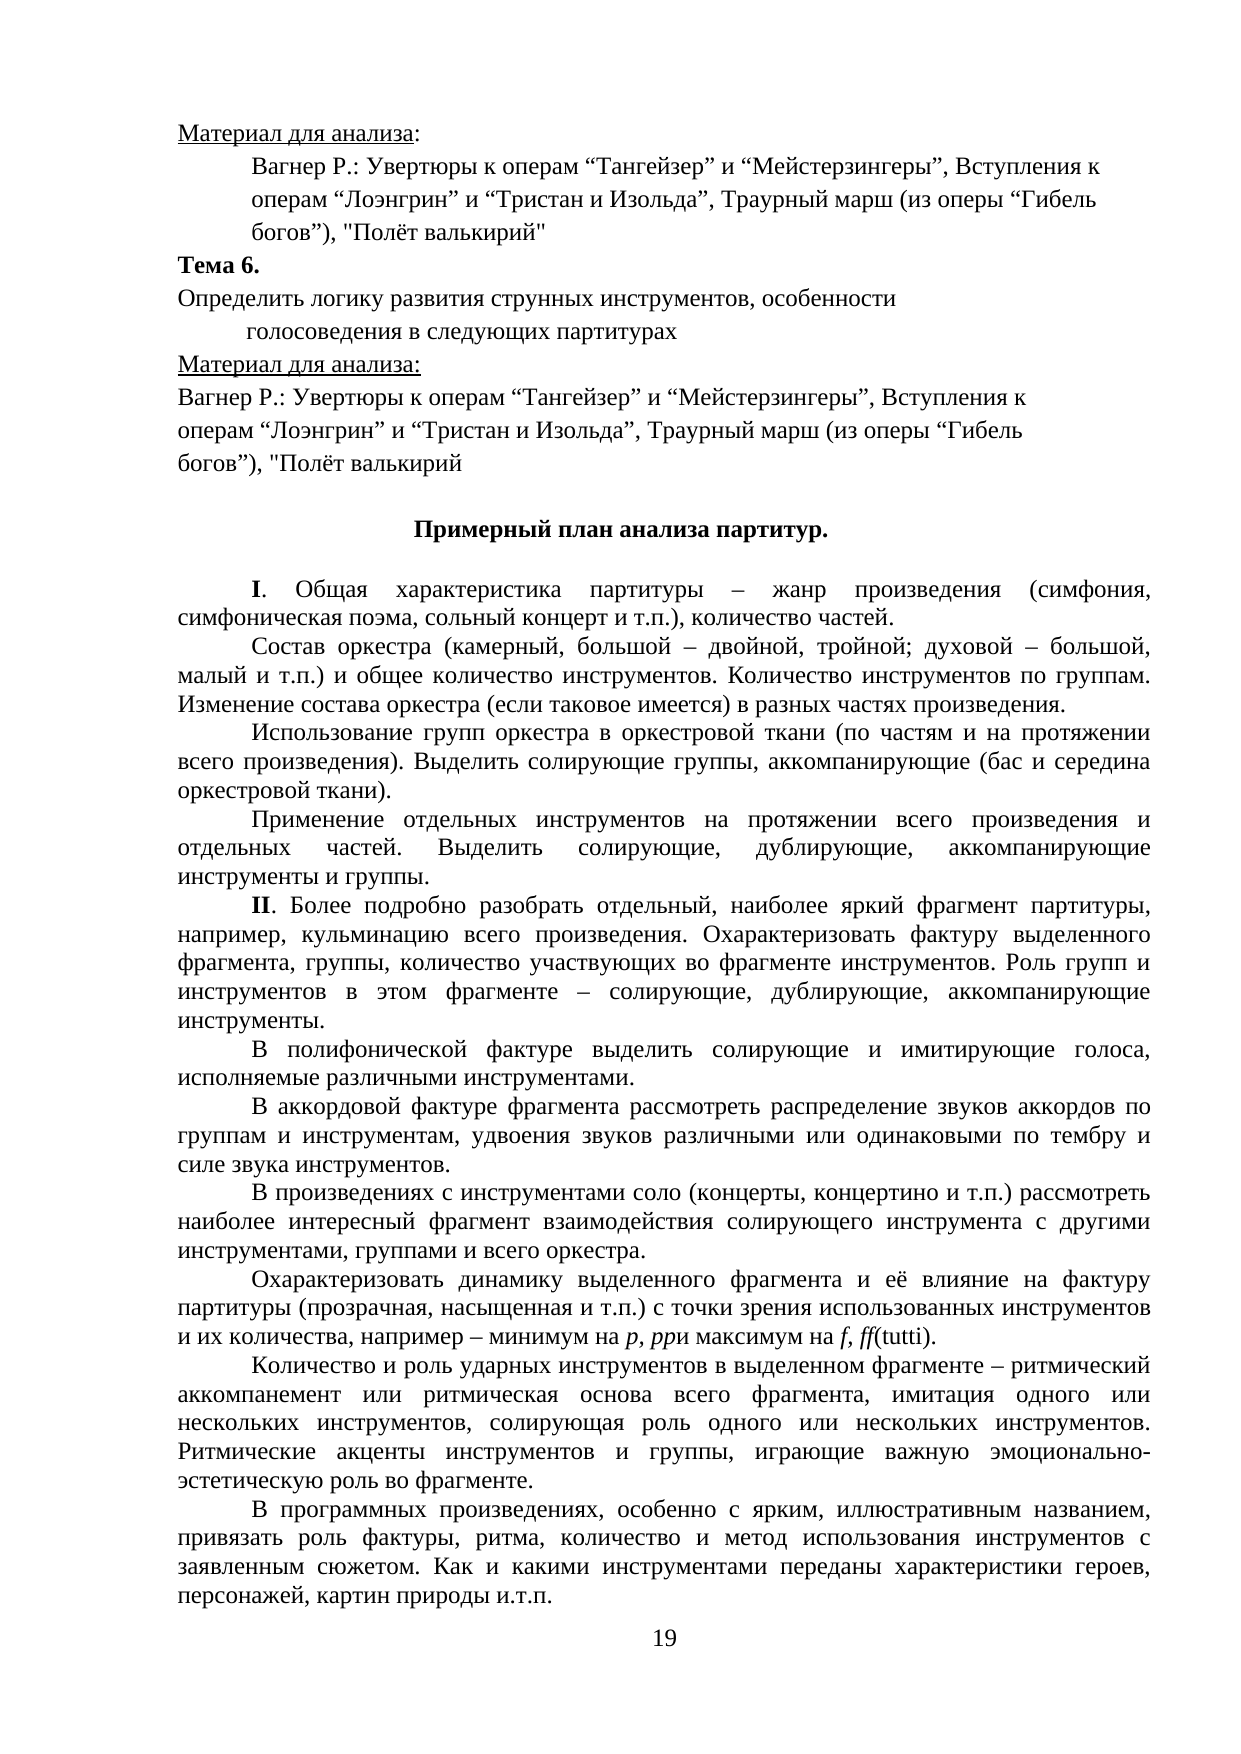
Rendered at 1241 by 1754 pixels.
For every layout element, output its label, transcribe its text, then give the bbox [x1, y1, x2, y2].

text Использование групп оркестра в оркестровой ткани (по частям и на протяжении всего произведения). Выделить солирующие группы, аккомпанирующие (бас и середина оркестровой ткани). [177, 717, 1152, 804]
text II. Более подробно разобрать отдельный, наиболее яркий фрагмент партитуры, например, кульминацию всего произведения. Охарактеризовать фактуру выделенного фрагмента, группы, количество участвующих во фрагменте инструментов. Роль групп и инструментов в этом фрагменте – солирующие, дублирующие, аккомпанирующие инструменты. [177, 890, 1152, 1034]
text Применение отдельных инструментов на протяжении всего произведения и отдельных частей. Выделить солирующие, дублирующие, аккомпанирующие инструменты и группы. [177, 804, 1152, 890]
text Количество и роль ударных инструментов в выделенном фрагменте – ритмический аккомпанемент или ритмическая основа всего фрагмента, имитация одного или нескольких инструментов, солирующая роль одного или нескольких инструментов. Ритмические акценты инструментов и группы, играющие важную эмоционально-эстетическую роль во фрагменте. [177, 1350, 1152, 1494]
text В полифонической фактуре выделить солирующие и имитирующие голоса, исполняемые различными инструментами. [177, 1034, 1152, 1091]
text Примерный план анализа партитур. [177, 514, 1152, 543]
text В произведениях с инструментами соло (концерты, концертино и т.п.) рассмотреть наиболее интересный фрагмент взаимодействия солирующего инструмента с другими инструментами, группами и всего оркестра. [177, 1177, 1152, 1264]
text операм “Лоэнгрин” и “Тристан и Изольда”, Траурный марш (из оперы “Гибель [177, 415, 1152, 444]
text Вагнер Р.: Увертюры к операм “Тангейзер” и “Мейстерзингеры”, Вступления к [177, 382, 1152, 411]
text В аккордовой фактуре фрагмента рассмотреть распределение звуков аккордов по группам и инструментам, удвоения звуков различными или одинаковыми по тембру и силе звука инструментов. [177, 1091, 1152, 1177]
text I. Общая характеристика партитуры – жанр произведения (симфония, симфоническая поэма, сольный концерт и т.п.), количество частей. [177, 574, 1152, 631]
text Материал для анализа: [177, 118, 1152, 147]
text В программных произведениях, особенно с ярким, иллюстративным названием, привязать роль фактуры, ритма, количество и метод использования инструментов с заявленным сюжетом. Как и какими инструментами переданы характеристики героев, персонажей, картин природы и.т.п. [177, 1494, 1152, 1609]
text богов”), "Полёт валькирий [177, 448, 1152, 477]
text Материал для анализа: [177, 349, 1152, 378]
text Охарактеризовать динамику выделенного фрагмента и её влияние на фактуру партитуры (прозрачная, насыщенная и т.п.) с точки зрения использованных инструментов и их количества, например – минимум на p, ppи максимум на f, ff(tutti). [177, 1264, 1152, 1350]
text Вагнер Р.: Увертюры к операм “Тангейзер” и “Мейстерзингеры”, Вступления к операм “Лоэнгрин” и “Тристан и Изольда”, Траурный марш (из оперы “Гибель богов”), "Полёт валькирий" [251, 151, 1152, 246]
text голосоведения в следующих партитурах [177, 316, 1152, 345]
text Определить логику развития струнных инструментов, особенности [177, 283, 1152, 312]
text Состав оркестра (камерный, большой – двойной, тройной; духовой – большой, малый и т.п.) и общее количество инструментов. Количество инструментов по группам. Изменение состава оркестра (если таковое имеется) в разных частях произведения. [177, 631, 1152, 717]
text Тема 6. [177, 250, 1152, 279]
